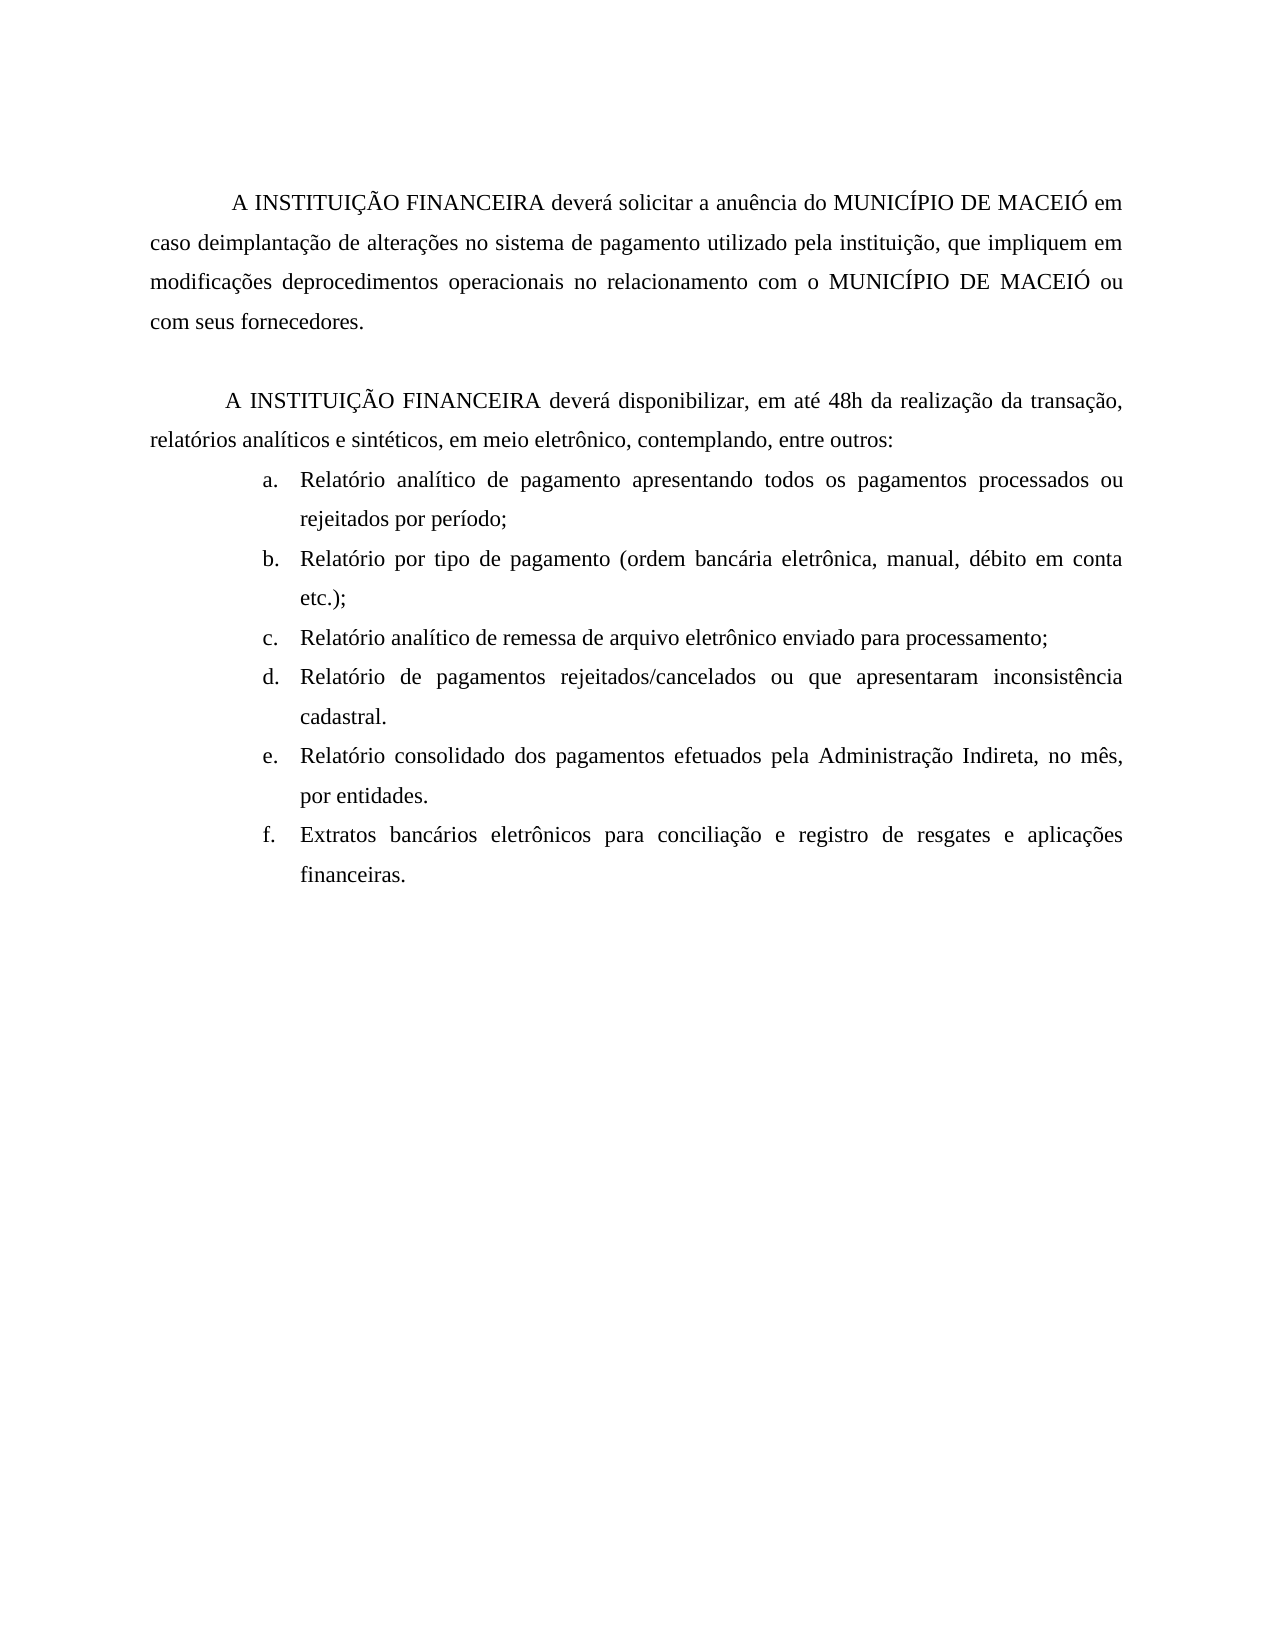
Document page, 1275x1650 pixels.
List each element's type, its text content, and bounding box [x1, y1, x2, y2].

text A INSTITUIÇÃO FINANCEIRA deverá solicitar a anuência do MUNICÍPIO DE MACEIÓ em caso deimplantação de alterações no sistema de pagamento utilizado pela instituição, que impliquem em modificações deprocedimentos operacionais no relacionamento com o MUNICÍPIO DE MACEIÓ ou com seus fornecedores. [150, 189, 1124, 334]
list Relatório analítico de remessa de arquivo eletrônico enviado para processamento; [262, 624, 1124, 650]
list Relatório consolidado dos pagamentos efetuados pela Administração Indireta, no mês, por entidades. [262, 742, 1124, 808]
text A INSTITUIÇÃO FINANCEIRA deverá disponibilizar, em até 48h da realização da transação, relatórios analíticos e sintéticos, em meio eletrônico, contemplando, entre outros: [150, 387, 1124, 453]
list Relatório analítico de pagamento apresentando todos os pagamentos processados ou rejeitados por período; [262, 466, 1124, 532]
list Relatório por tipo de pagamento (ordem bancária eletrônica, manual, débito em conta etc.); [262, 545, 1124, 611]
list Relatório de pagamentos rejeitados/cancelados ou que apresentaram inconsistência cadastral. [262, 663, 1124, 729]
list Extratos bancários eletrônicos para conciliação e registro de resgates e aplicações financeiras. [262, 821, 1124, 887]
